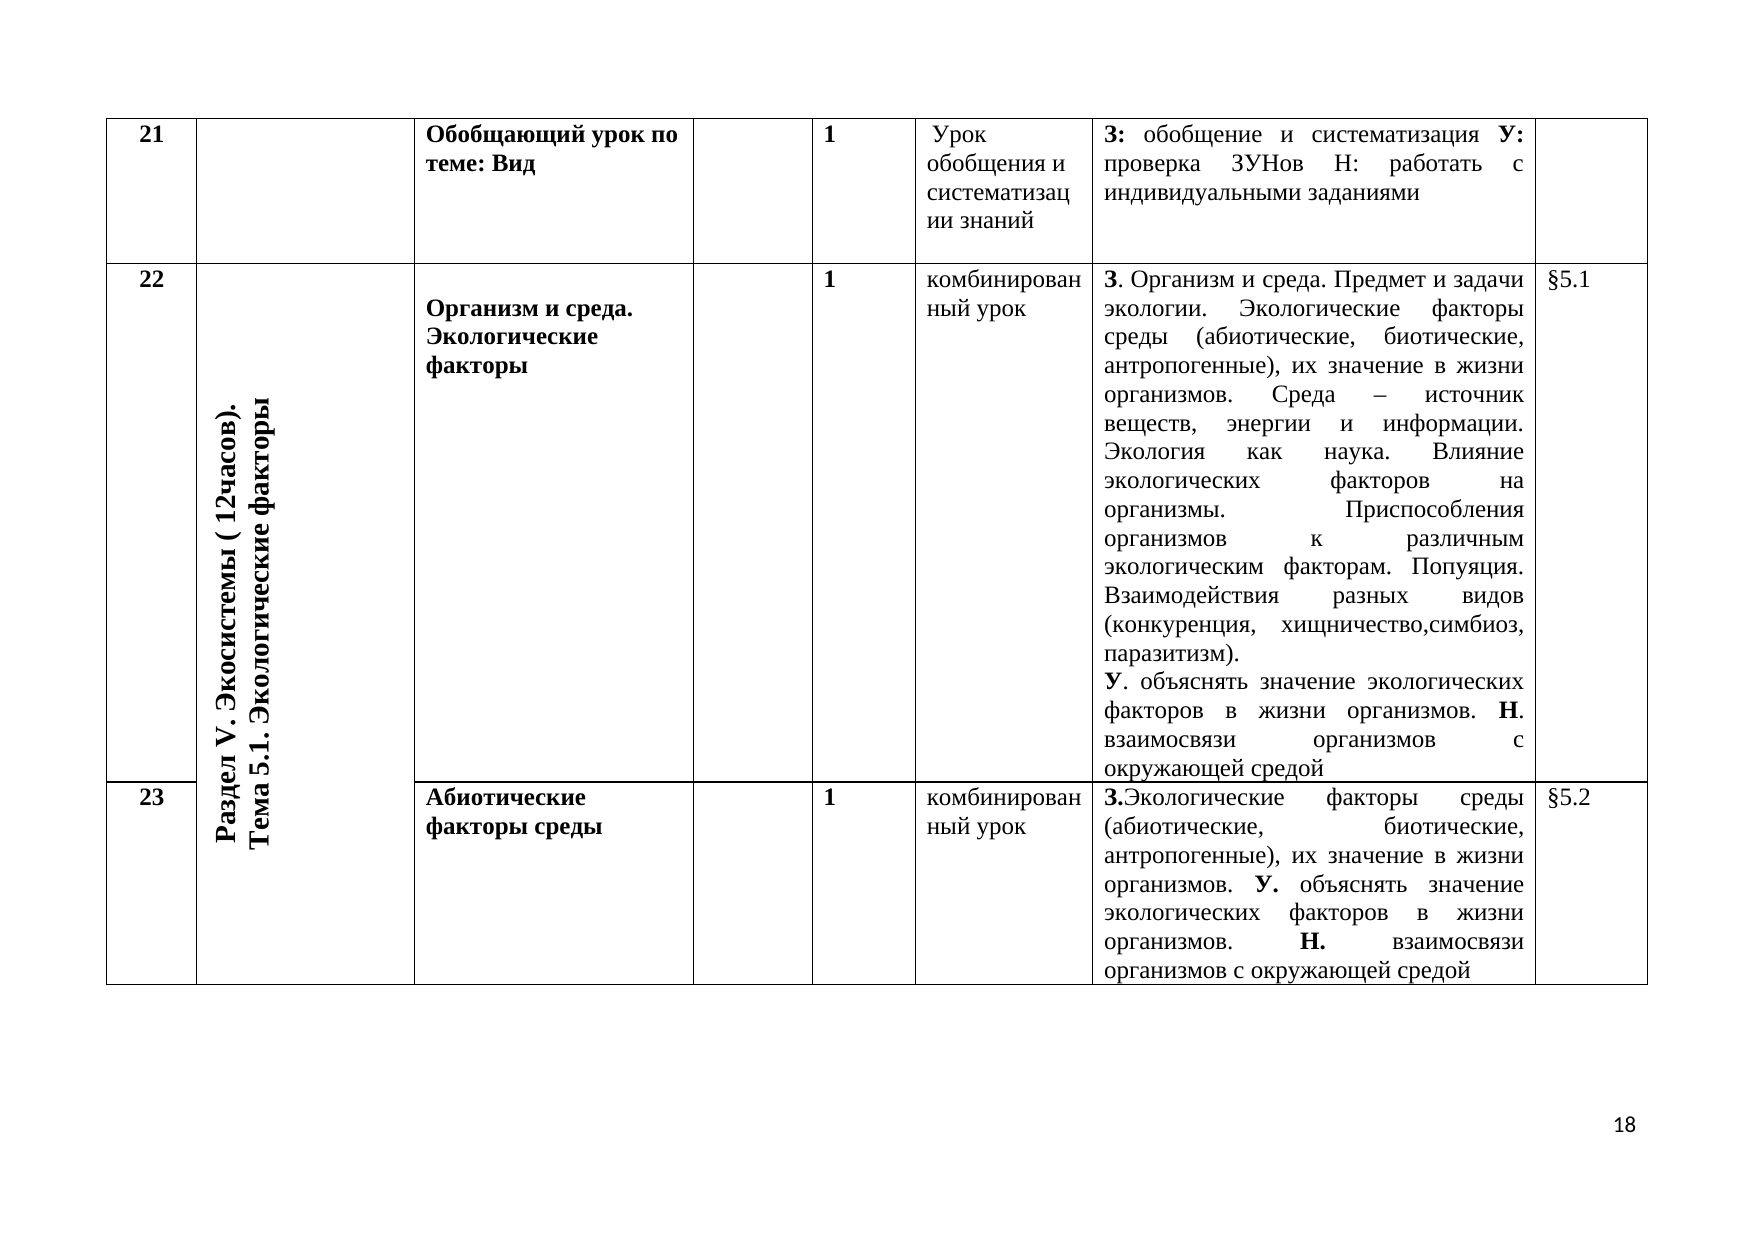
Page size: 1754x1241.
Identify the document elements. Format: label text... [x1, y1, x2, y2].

table_cell З. Организм и среда. Предмет и задачи экологии. Экологические факторы среды (абиотические, биотические, антропогенные), их значение в жизни организмов. Среда – источник веществ, энергии и информации. Экология как наука. Влияние экологических факторов на организмы. Приспособления организмов к различным экологическим факторам. Попуяция. Взаимодействия разных видов (конкуренция, хищничество,симбиоз, паразитизм). У. объяснять значение экологических факторов в жизни организмов. Н. взаимосвязи организмов с окружающей средой [1093, 264, 1535, 781]
table_cell комбинированный урок [916, 783, 1092, 984]
table_cell [1536, 119, 1647, 263]
table_cell Абиотические факторы среды [415, 783, 693, 984]
table_cell З: обобщение и систематизация У: проверка ЗУНов Н: работать с индивидуальными заданиями [1093, 119, 1535, 263]
table_cell З.Экологические факторы среды (абиотические, биотические, антропогенные), их значение в жизни организмов. У. объяснять значение экологических факторов в жизни организмов. Н. взаимосвязи организмов с окружающей средой [1093, 783, 1535, 984]
table_cell Раздел V. Экосистемы ( 12часов). Тема 5.1. Экологические факторы [197, 264, 414, 984]
table_cell [694, 783, 812, 984]
table_cell [694, 119, 812, 263]
table_cell Обобщающий урок по теме: Вид [415, 119, 693, 263]
table_cell 21 [107, 119, 196, 263]
table_cell Урок обобщения и систематизации знаний [916, 119, 1092, 263]
table_cell 1 [813, 119, 915, 263]
table_cell 1 [813, 264, 915, 781]
table_cell [694, 264, 812, 781]
table_cell 1 [813, 783, 915, 984]
table_cell [197, 119, 414, 263]
table_cell Организм и среда. Экологические факторы [415, 264, 693, 781]
table_cell §5.2 [1536, 783, 1647, 984]
table_cell комбинированный урок [916, 264, 1092, 781]
table_cell 22 [107, 264, 196, 781]
table_cell §5.1 [1536, 264, 1647, 781]
table_cell 23 [107, 783, 196, 984]
